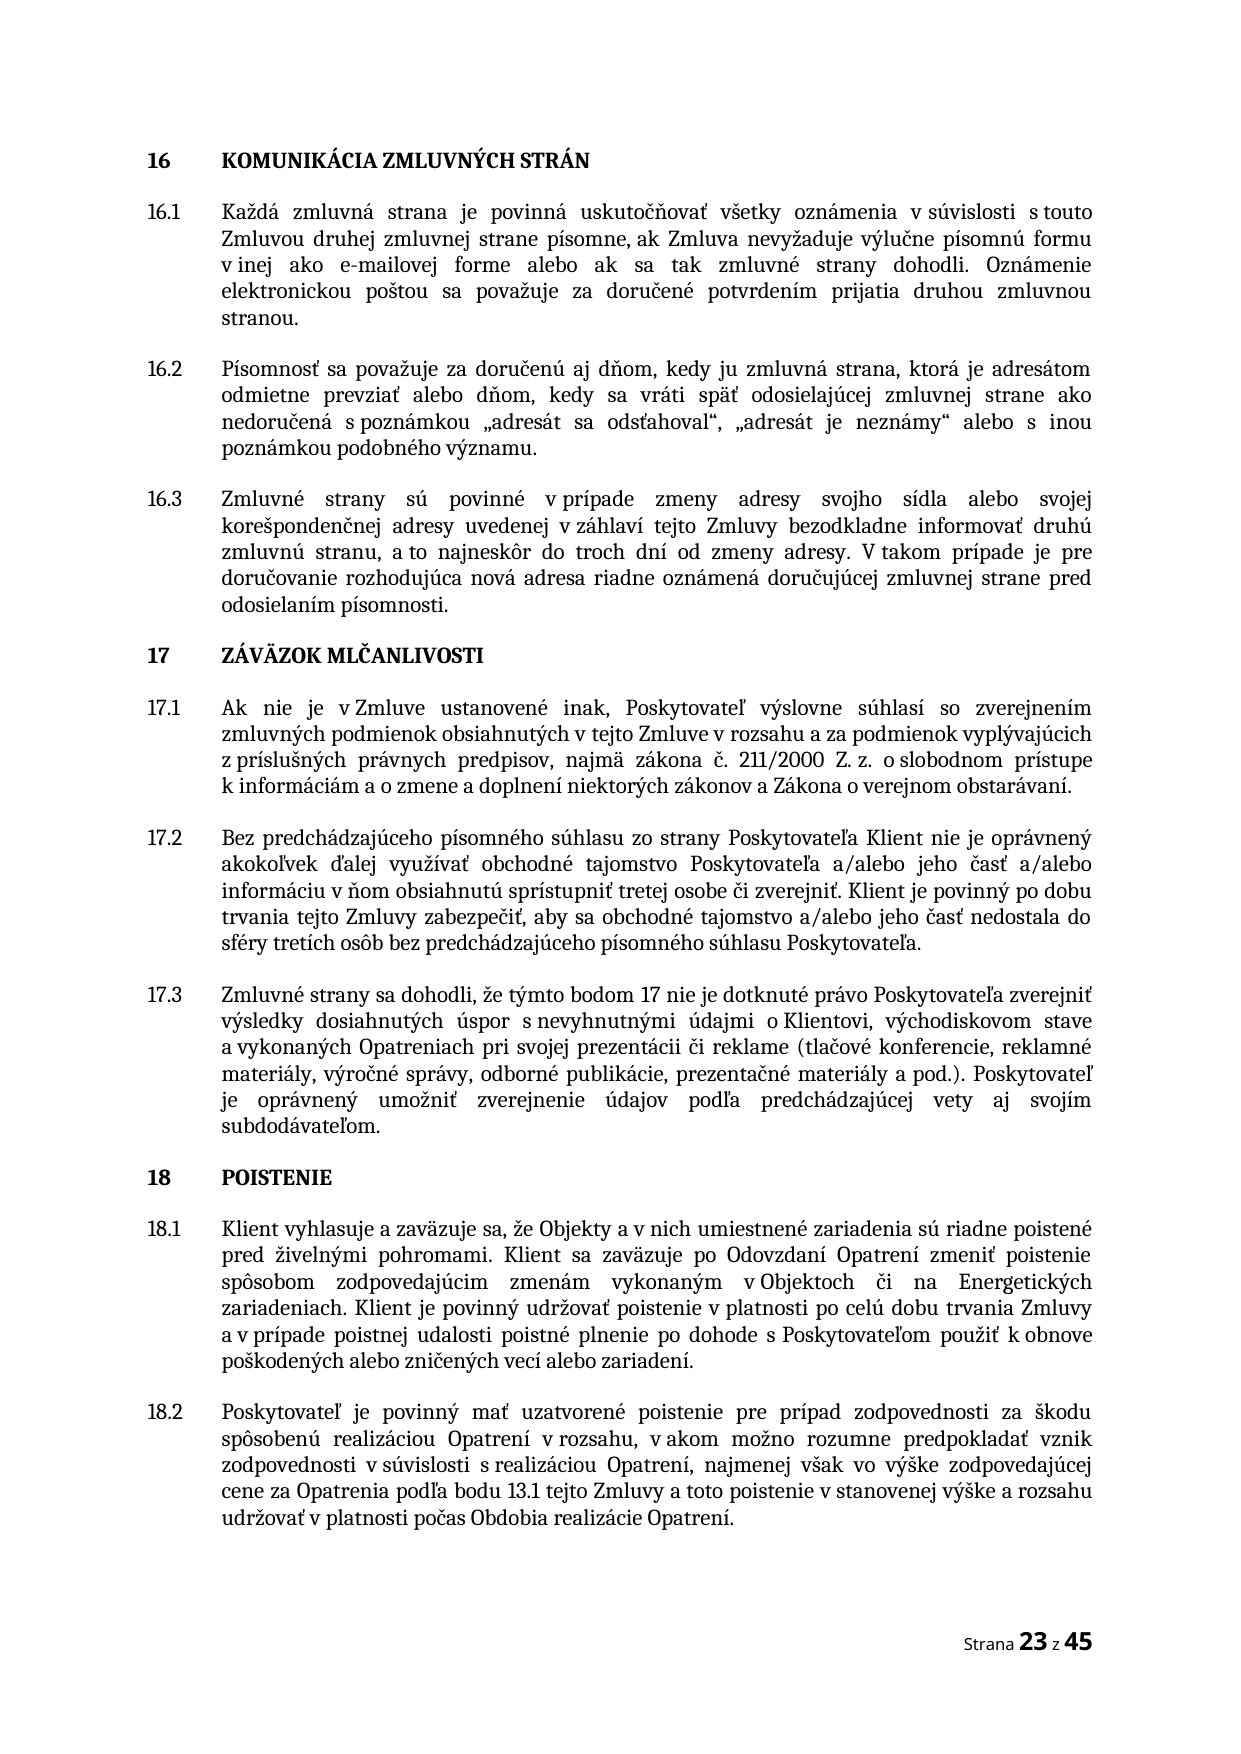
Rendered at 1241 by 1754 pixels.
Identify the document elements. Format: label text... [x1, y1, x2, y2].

list Poistenie [148, 1164, 1093, 1191]
list Záväzok mlčanlivosti [148, 643, 1093, 669]
list Komunikácia zmluvných strán [148, 148, 1093, 174]
list Ak nie je v Zmluve ustanovené inak, Poskytovateľ výslovne súhlasí so zverejnením zmluvných podmienok obsiahnutých v tejto Zmluve v rozsahu a za podmienok vyplývajúcich z príslušných právnych predpisov, najmä zákona č. 211/2000 Z. z. o slobodnom prístupe k informáciám a o zmene a doplnení niektorých zákonov a Zákona o verejnom obstarávaní. [148, 694, 1093, 800]
list Poskytovateľ je povinný mať uzatvorené poistenie pre prípad zodpovednosti za škodu spôsobenú realizáciou Opatrení v rozsahu, v akom možno rozumne predpokladať vznik zodpovednosti v súvislosti s realizáciou Opatrení, najmenej však vo výške zodpovedajúcej cene za Opatrenia podľa bodu 13.1 tejto Zmluvy a toto poistenie v stanovenej výške a rozsahu udržovať v platnosti počas Obdobia realizácie Opatrení. [148, 1399, 1093, 1531]
list Klient vyhlasuje a zaväzuje sa, že Objekty a v nich umiestnené zariadenia sú riadne poistené pred živelnými pohromami. Klient sa zaväzuje po Odovzdaní Opatrení zmeniť poistenie spôsobom zodpovedajúcim zmenám vykonaným v Objektoch či na Energetických zariadeniach. Klient je povinný udržovať poistenie v platnosti po celú dobu trvania Zmluvy a v prípade poistnej udalosti poistné plnenie po dohode s Poskytovateľom použiť k obnove poškodených alebo zničených vecí alebo zariadení. [148, 1216, 1093, 1374]
list Zmluvné strany sú povinné v prípade zmeny adresy svojho sídla alebo svojej korešpondenčnej adresy uvedenej v záhlaví tejto Zmluvy bezodkladne informovať druhú zmluvnú stranu, a to najneskôr do troch dní od zmeny adresy. V takom prípade je pre doručovanie rozhodujúca nová adresa riadne oznámená doručujúcej zmluvnej strane pred odosielaním písomnosti. [148, 486, 1093, 618]
list Každá zmluvná strana je povinná uskutočňovať všetky oznámenia v súvislosti s touto Zmluvou druhej zmluvnej strane písomne, ak Zmluva nevyžaduje výlučne písomnú formu v inej ako e-mailovej forme alebo ak sa tak zmluvné strany dohodli. Oznámenie elektronickou poštou sa považuje za doručené potvrdením prijatia druhou zmluvnou stranou. [148, 199, 1093, 331]
list Zmluvné strany sa dohodli, že týmto bodom 17 nie je dotknuté právo Poskytovateľa zverejniť výsledky dosiahnutých úspor s nevyhnutnými údajmi o Klientovi, východiskovom stave a vykonaných Opatreniach pri svojej prezentácii či reklame (tlačové konferencie, reklamné materiály, výročné správy, odborné publikácie, prezentačné materiály a pod.). Poskytovateľ je oprávnený umožniť zverejnenie údajov podľa predchádzajúcej vety aj svojím subdodávateľom. [148, 981, 1093, 1139]
list Bez predchádzajúceho písomného súhlasu zo strany Poskytovateľa Klient nie je oprávnený akokoľvek ďalej využívať obchodné tajomstvo Poskytovateľa a/alebo jeho časť a/alebo informáciu v ňom obsiahnutú sprístupniť tretej osobe či zverejniť. Klient je povinný po dobu trvania tejto Zmluvy zabezpečiť, aby sa obchodné tajomstvo a/alebo jeho časť nedostala do sféry tretích osôb bez predchádzajúceho písomného súhlasu Poskytovateľa. [148, 825, 1093, 956]
list Písomnosť sa považuje za doručenú aj dňom, kedy ju zmluvná strana, ktorá je adresátom odmietne prevziať alebo dňom, kedy sa vráti späť odosielajúcej zmluvnej strane ako nedoručená s poznámkou „adresát sa odsťahoval“, „adresát je neznámy“ alebo s inou poznámkou podobného významu. [148, 356, 1093, 461]
